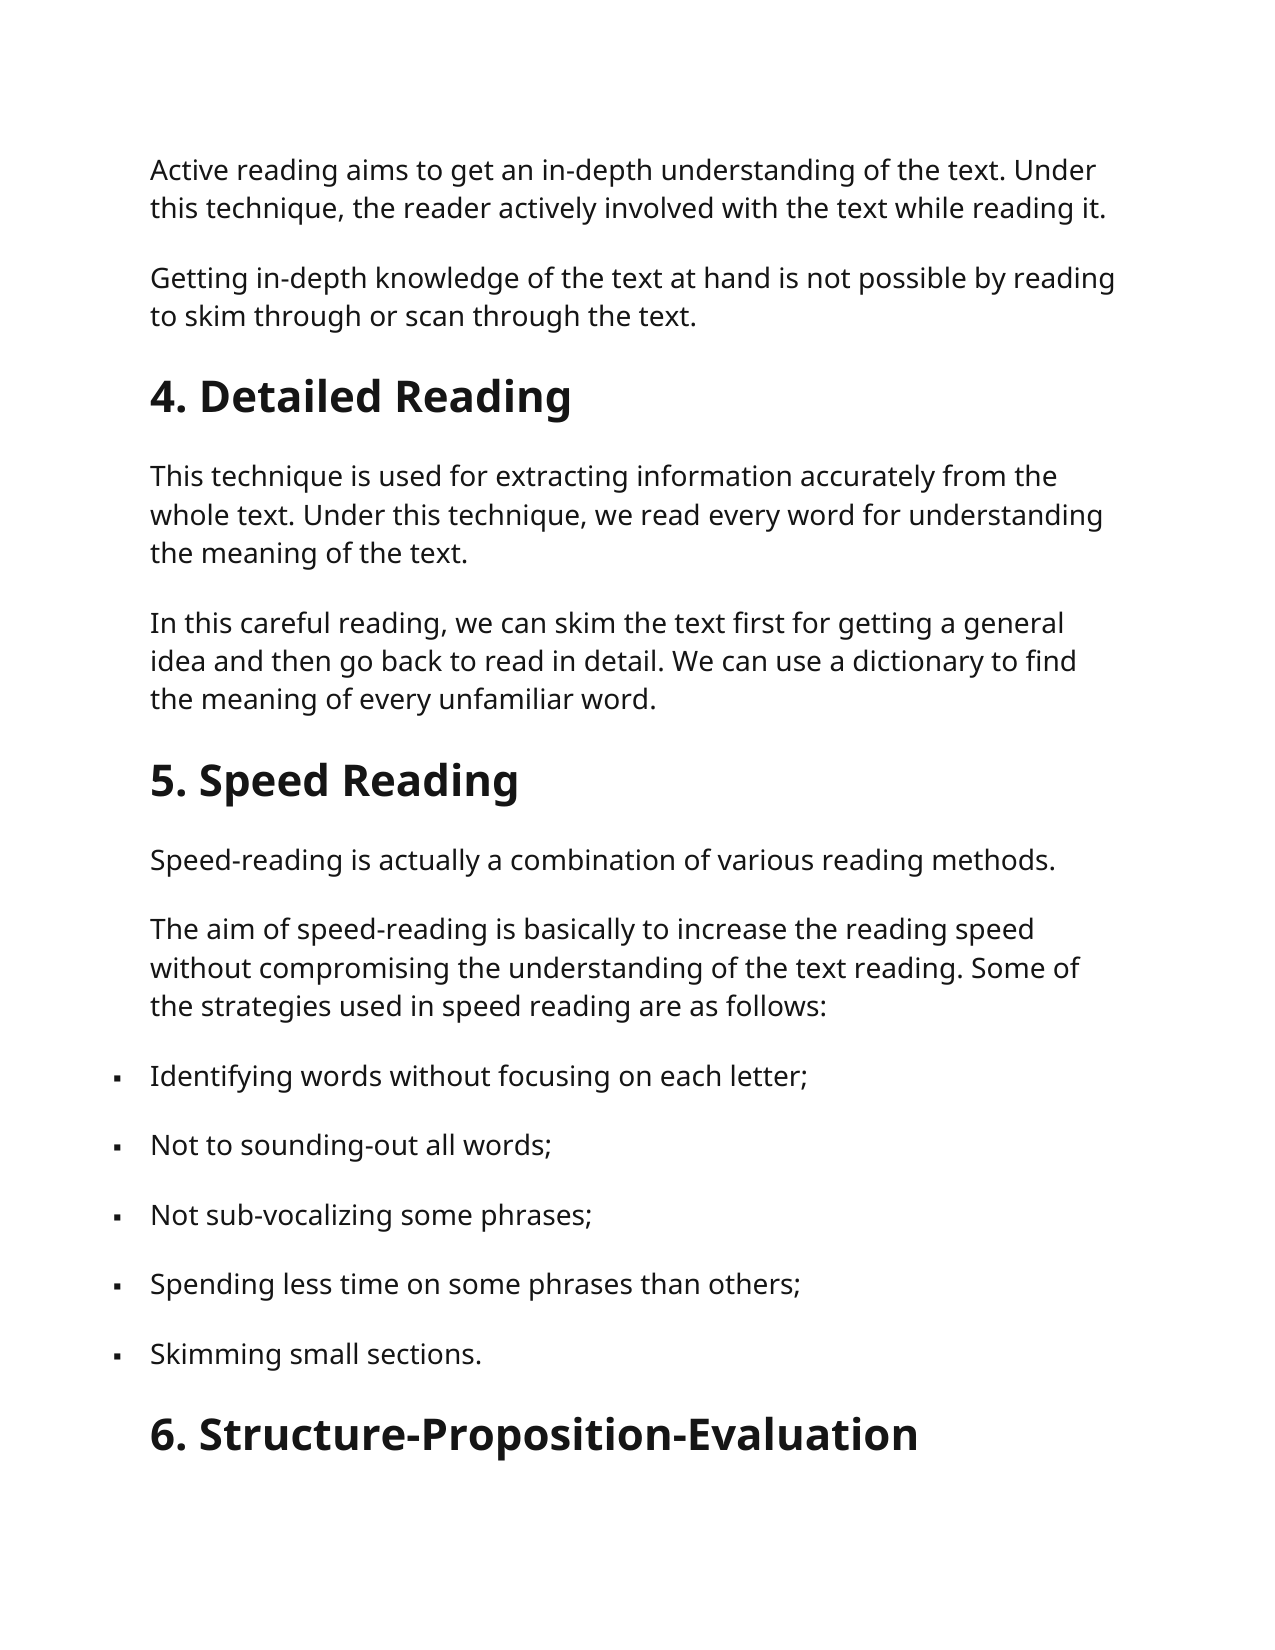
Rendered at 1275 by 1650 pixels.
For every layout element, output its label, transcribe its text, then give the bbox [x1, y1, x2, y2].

text The aim of speed-reading is basically to increase the reading speed without compromising the understanding of the text reading. Some of the strategies used in speed reading are as follows: [150, 909, 1125, 1024]
list Identifying words without focusing on each letter; [112, 1056, 1125, 1094]
text In this careful reading, we can skim the text first for getting a general idea and then go back to read in detail. We can use a dictionary to find the meaning of every unfamiliar word. [150, 603, 1125, 718]
list Spending less time on some phrases than others; [112, 1264, 1125, 1303]
list Not sub-vocalizing some phrases; [112, 1195, 1125, 1233]
text This technique is used for extracting information accurately from the whole text. Under this technique, we read every word for understanding the meaning of the text. [150, 457, 1125, 572]
text 6. Structure-Proposition-Evaluation [150, 1404, 1125, 1463]
text 4. Detailed Reading [150, 366, 1125, 425]
text 5. Speed Reading [150, 749, 1125, 809]
list Skimming small sections. [112, 1334, 1125, 1372]
text Active reading aims to get an in-depth understanding of the text. Under this technique, the reader actively involved with the text while reading it. [150, 150, 1125, 227]
text Speed-reading is actually a combination of various reading methods. [150, 840, 1125, 878]
list Not to sounding-out all words; [112, 1125, 1125, 1164]
text Getting in-depth knowledge of the text at hand is not possible by reading to skim through or scan through the text. [150, 258, 1125, 334]
